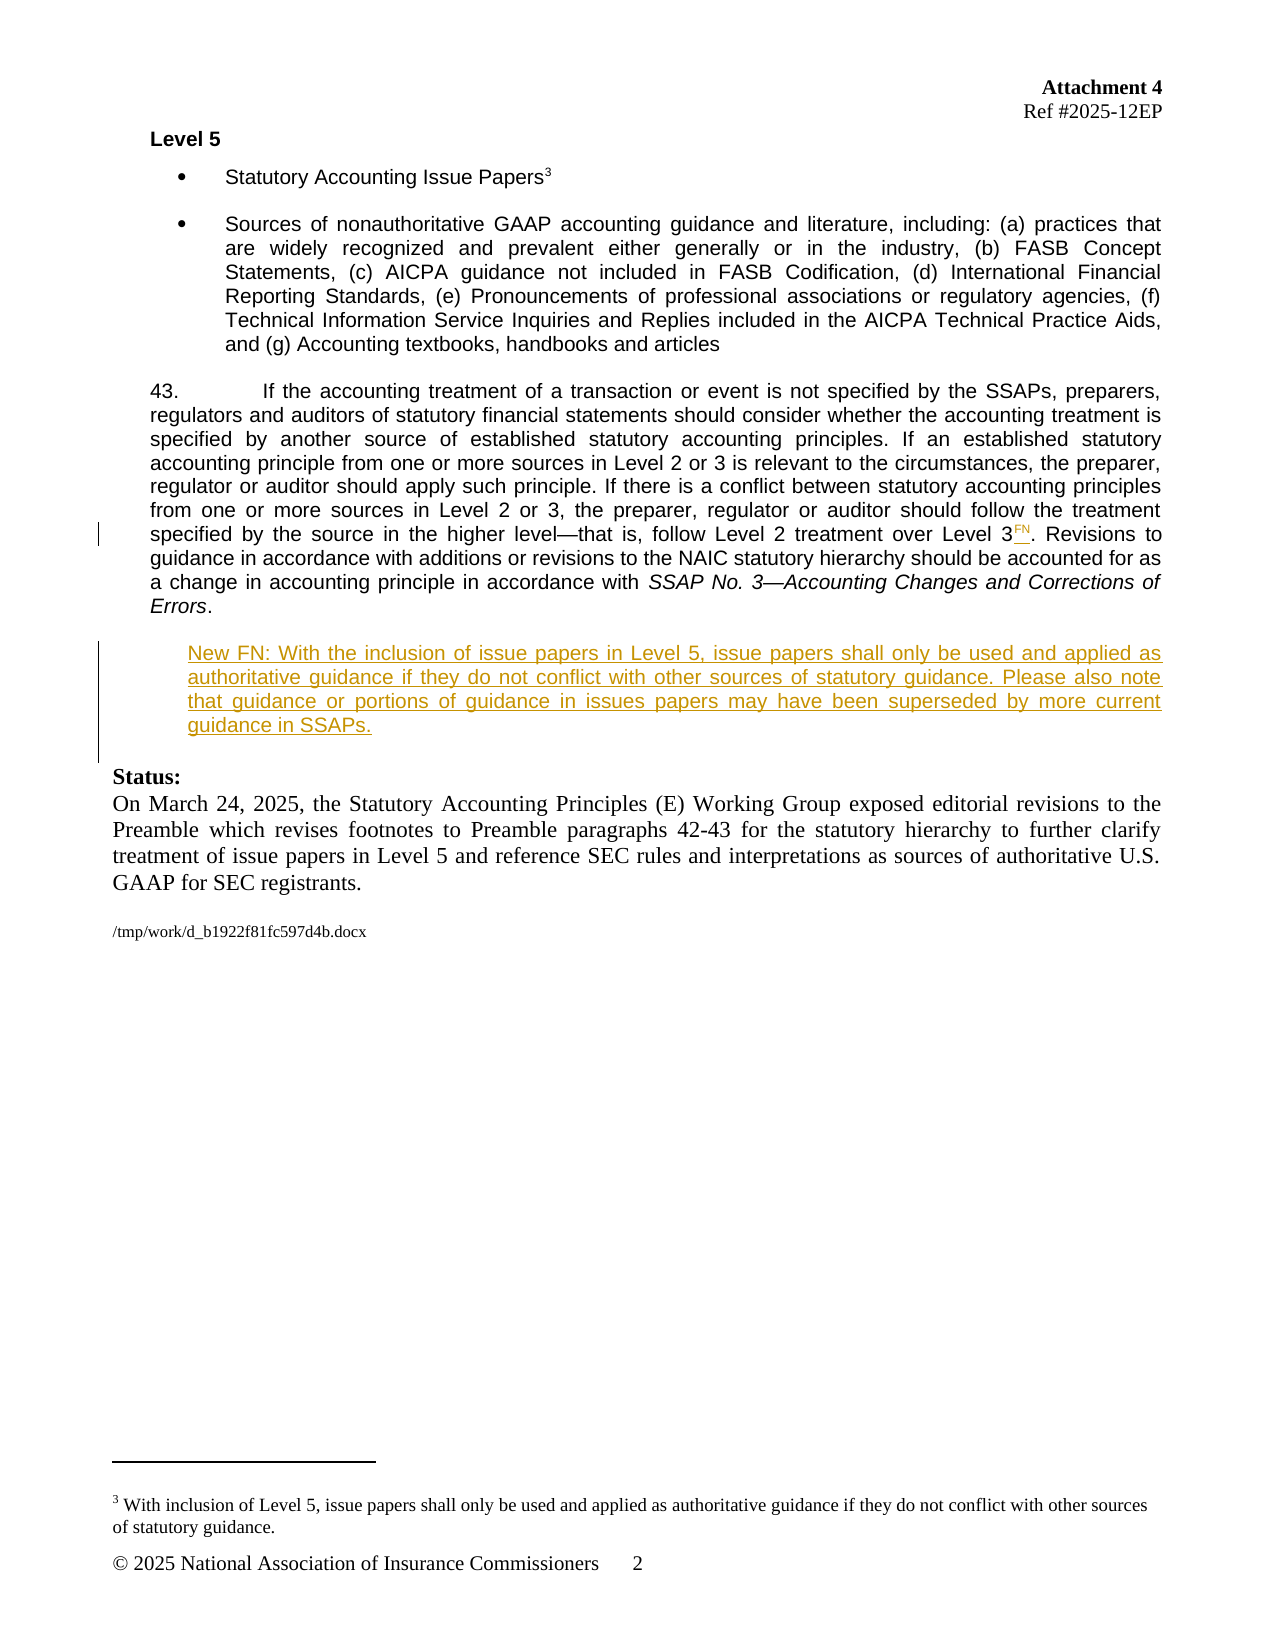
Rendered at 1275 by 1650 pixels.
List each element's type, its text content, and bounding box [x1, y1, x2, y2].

list Statutory Accounting Issue Papers [178, 165, 1162, 189]
text Status: [112, 763, 1162, 789]
subtitle Level 5 [150, 123, 1162, 152]
list Sources of nonauthoritative GAAP accounting guidance and literature, including: (a) practices that are widely recognized and prevalent either generally or in the industry, (b) FASB Concept Statements, (c) AICPA guidance not included in FASB Codification, (d) International Financial Reporting Standards, (e) Pronouncements of professional associations or regulatory agencies, (f) Technical Information Service Inquiries and Replies included in the AICPA Technical Practice Aids, and (g) Accounting textbooks, handbooks and articles [178, 212, 1162, 356]
text On March 24, 2025, the Statutory Accounting Principles (E) Working Group exposed editorial revisions to the Preamble which revises footnotes to Preamble paragraphs 42-43 for the statutory hierarchy to further clarify treatment of issue papers in Level 5 and reference SEC rules and interpretations as sources of authoritative U.S. GAAP for SEC registrants. [112, 789, 1162, 895]
list 43. If the accounting treatment of a transaction or event is not specified by the SSAPs, preparers, regulators and auditors of statutory financial statements should consider whether the accounting treatment is specified by another source of established statutory accounting principles. If an established statutory accounting principle from one or more sources in Level 2 or 3 is relevant to the circumstances, the preparer, regulator or auditor should apply such principle. If there is a conflict between statutory accounting principles from one or more sources in Level 2 or 3, the preparer, regulator or auditor should follow the treatment specified by the source in the higher level—that is, follow Level 2 treatment over Level 3. Revisions to guidance in accordance with additions or revisions to the NAIC statutory hierarchy should be accounted for as a change in accounting principle in accordance with SSAP No. 3—Accounting Changes and Corrections of Errors. [150, 378, 1162, 618]
list https://naiconline.sharepoint.com/teams/FRSStatutoryAccounting/National Meetings/A. National Meeting Materials/2025/12-9-25 Fall National Meeting/Hearing/04 - 25-12EP Spring 2025.docx [112, 921, 1162, 941]
